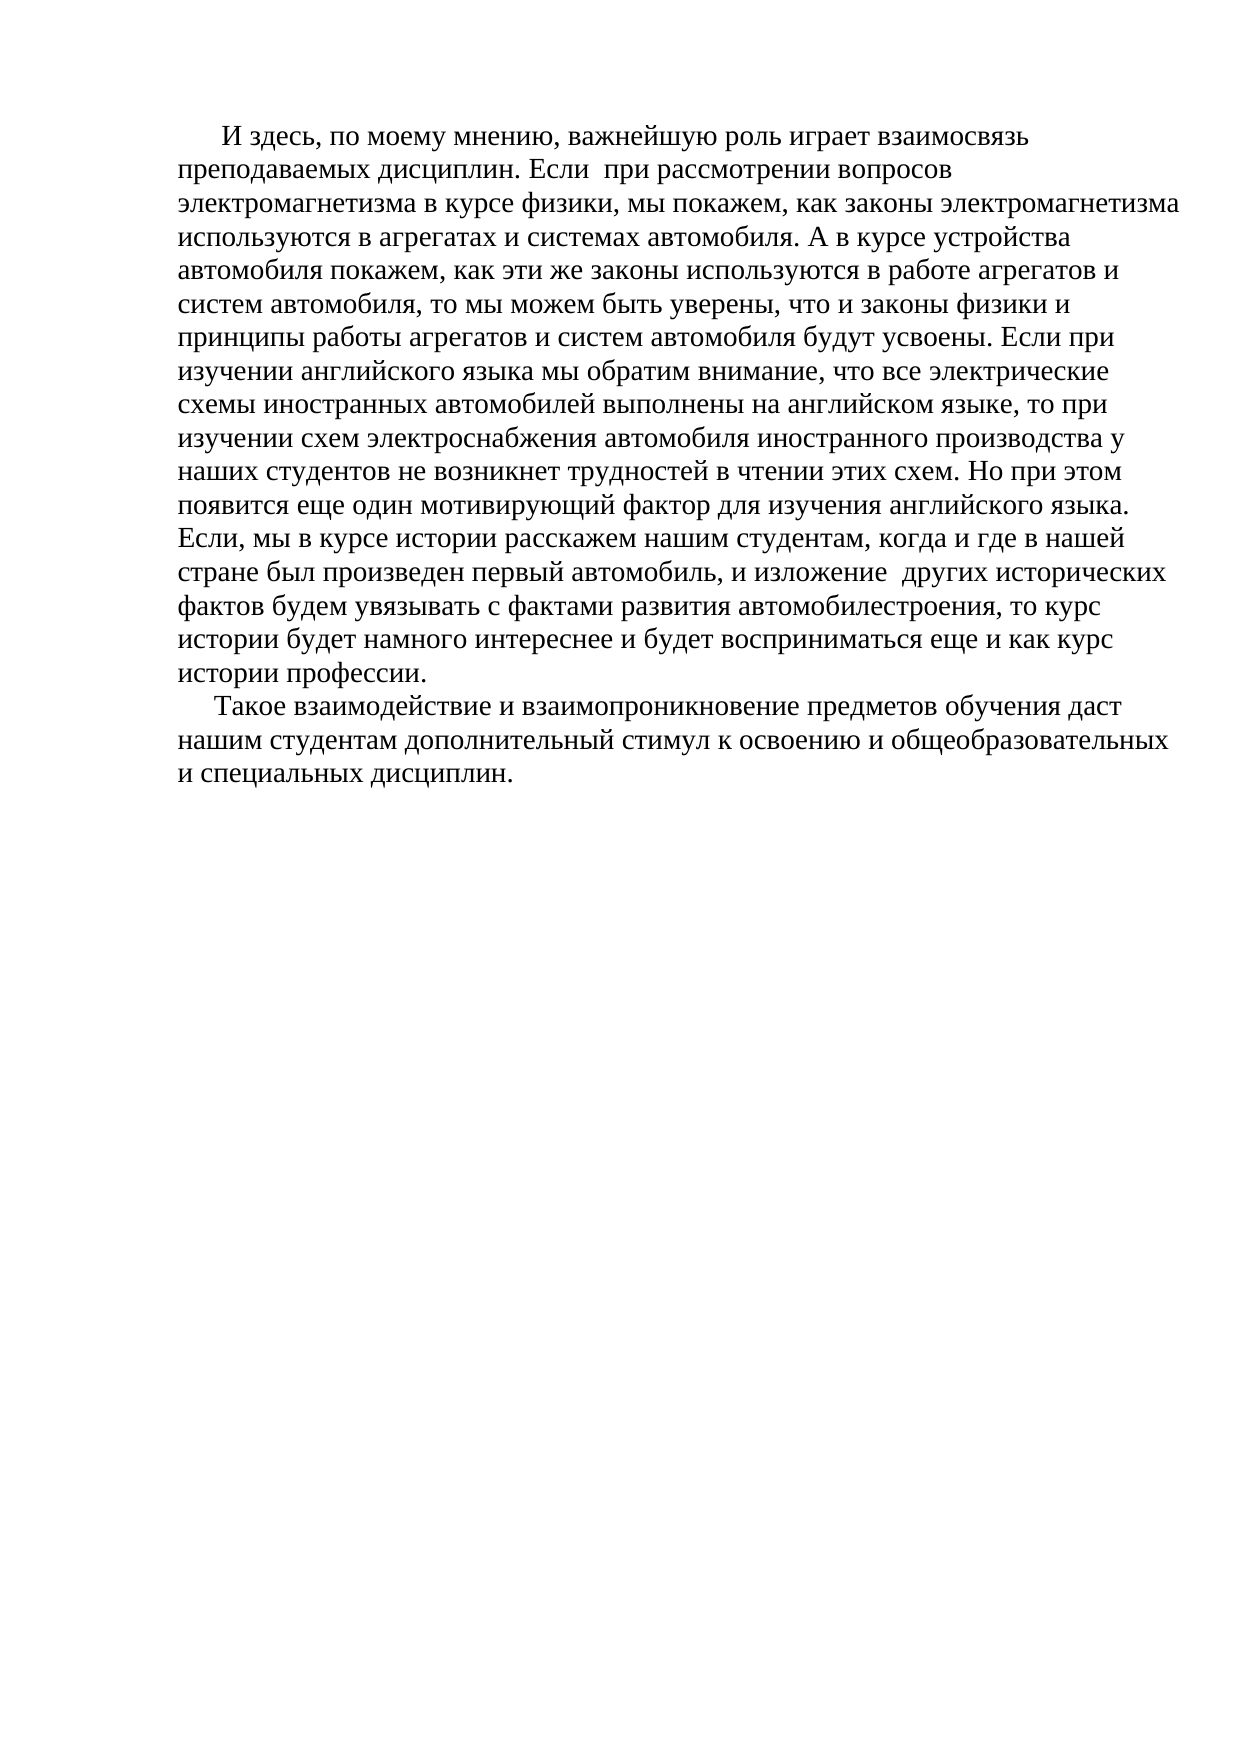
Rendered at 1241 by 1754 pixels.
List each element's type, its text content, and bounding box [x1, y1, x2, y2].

text И здесь, по моему мнению, важнейшую роль играет взаимосвязь преподаваемых дисциплин. Если при рассмотрении вопросов электромагнетизма в курсе физики, мы покажем, как законы электромагнетизма используются в агрегатах и системах автомобиля. А в курсе устройства автомобиля покажем, как эти же законы используются в работе агрегатов и систем автомобиля, то мы можем быть уверены, что и законы физики и принципы работы агрегатов и систем автомобиля будут усвоены. Если при изучении английского языка мы обратим внимание, что все электрические схемы иностранных автомобилей выполнены на английском языке, то при изучении схем электроснабжения автомобиля иностранного производства у наших студентов не возникнет трудностей в чтении этих схем. Но при этом появится еще один мотивирующий фактор для изучения английского языка. Если, мы в курсе истории расскажем нашим студентам, когда и где в нашей стране был произведен первый автомобиль, и изложение других исторических фактов будем увязывать с фактами развития автомобилестроения, то курс истории будет намного интереснее и будет восприниматься еще и как курс истории профессии. [177, 118, 1181, 688]
text Такое взаимодействие и взаимопроникновение предметов обучения даст нашим студентам дополнительный стимул к освоению и общеобразовательных и специальных дисциплин. [177, 688, 1181, 789]
